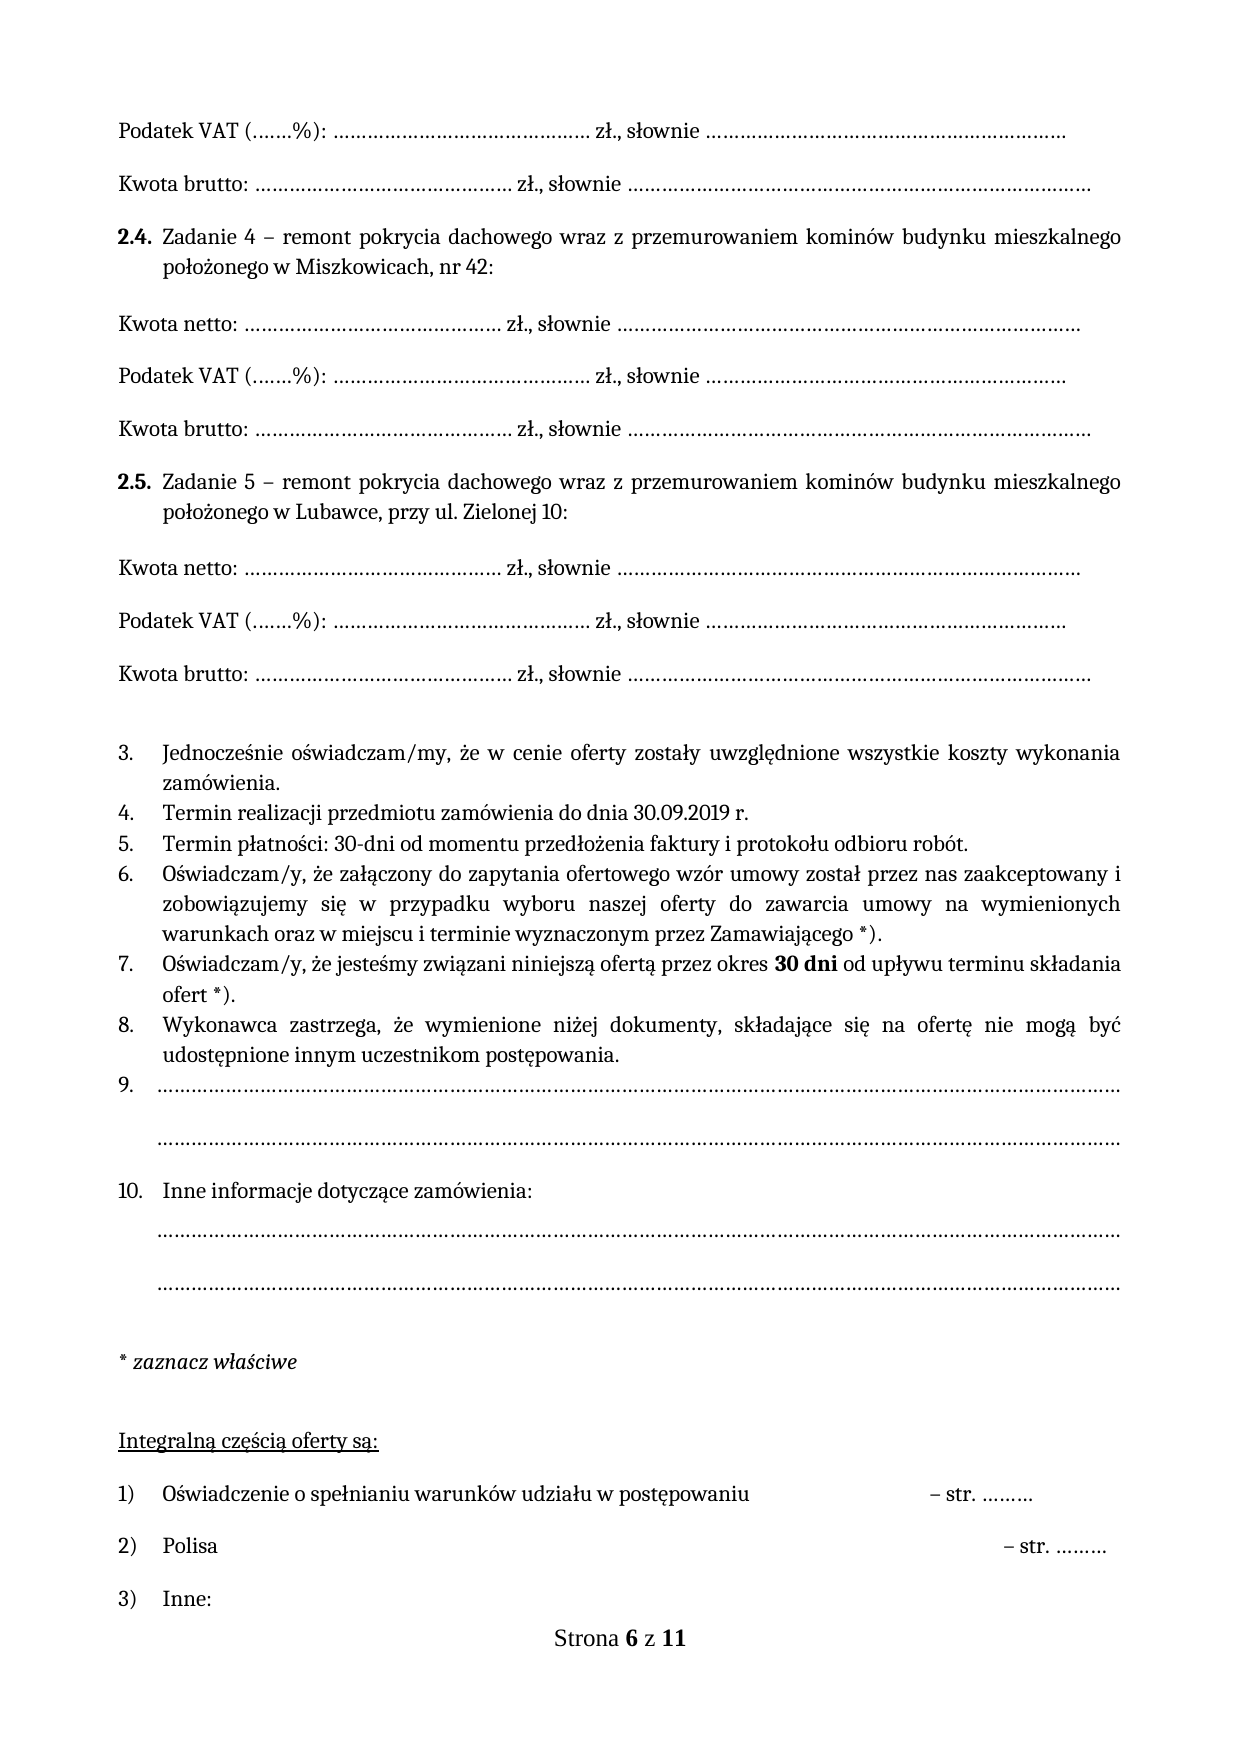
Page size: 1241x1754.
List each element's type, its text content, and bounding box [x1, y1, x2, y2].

list Zadanie 5 – remont pokrycia dachowego wraz z przemurowaniem kominów budynku mieszkalnego położonego w Lubawce, przy ul. Zielonej 10: [117, 468, 1122, 525]
list Inne informacje dotyczące zamówienia: [118, 1177, 1122, 1204]
text Kwota netto: ……………………………………… zł., słownie ……………………………………………………………………… [118, 555, 1122, 582]
list Inne: [118, 1586, 1122, 1612]
list ………………………………………………………………………………………………………………………………………………………………………………………………………………………………………………………………………………………………………… [156, 1217, 1122, 1296]
list Oświadczam/y, że załączony do zapytania ofertowego wzór umowy został przez nas zaakceptowany i zobowiązujemy się w przypadku wyboru naszej oferty do zawarcia umowy na wymienionych warunkach oraz w miejscu i terminie wyznaczonym przez Zamawiającego *). [118, 861, 1122, 947]
list Polisa – str. ……… [118, 1533, 1122, 1559]
list Oświadczenie o spełnianiu warunków udziału w postępowaniu – str. ……… [118, 1480, 1122, 1507]
text Kwota brutto: ……………………………………… zł., słownie ……………………………………………………………………… [118, 416, 1122, 442]
list …………………………………………………………………………………………………………………………………………………… [156, 1125, 1122, 1151]
list Jednocześnie oświadczam/my, że w cenie oferty zostały uwzględnione wszystkie koszty wykonania zamówienia. [118, 740, 1122, 796]
text Kwota brutto: ……………………………………… zł., słownie ……………………………………………………………………… [118, 661, 1122, 687]
list Termin realizacji przedmiotu zamówienia do dnia 30.09.2019 r. [118, 800, 1122, 826]
text Kwota brutto: ……………………………………… zł., słownie ……………………………………………………………………… [118, 171, 1122, 197]
list …………………………………………………………………………………………………………………………………………………… [118, 1072, 1122, 1098]
text Podatek VAT (.……%): ……………………………………… zł., słownie ……………………………………………………… [118, 363, 1122, 389]
text Kwota netto: ……………………………………… zł., słownie ……………………………………………………………………… [118, 310, 1122, 337]
text Podatek VAT (.……%): ……………………………………… zł., słownie ……………………………………………………… [118, 608, 1122, 634]
list Oświadczam/y, że jesteśmy związani niniejszą ofertą przez okres 30 dni od upływu terminu składania ofert *). [118, 951, 1122, 1008]
list Wykonawca zastrzega, że wymienione niżej dokumenty, składające się na ofertę nie mogą być udostępnione innym uczestnikom postępowania. [118, 1012, 1122, 1068]
text Podatek VAT (.……%): ……………………………………… zł., słownie ……………………………………………………… [118, 118, 1122, 144]
text * zaznacz właściwe [118, 1349, 1122, 1375]
text Integralną częścią oferty są: [118, 1428, 1122, 1454]
list Zadanie 4 – remont pokrycia dachowego wraz z przemurowaniem kominów budynku mieszkalnego położonego w Miszkowicach, nr 42: [117, 223, 1122, 280]
list Termin płatności: 30-dni od momentu przedłożenia faktury i protokołu odbioru robót. [118, 830, 1122, 857]
